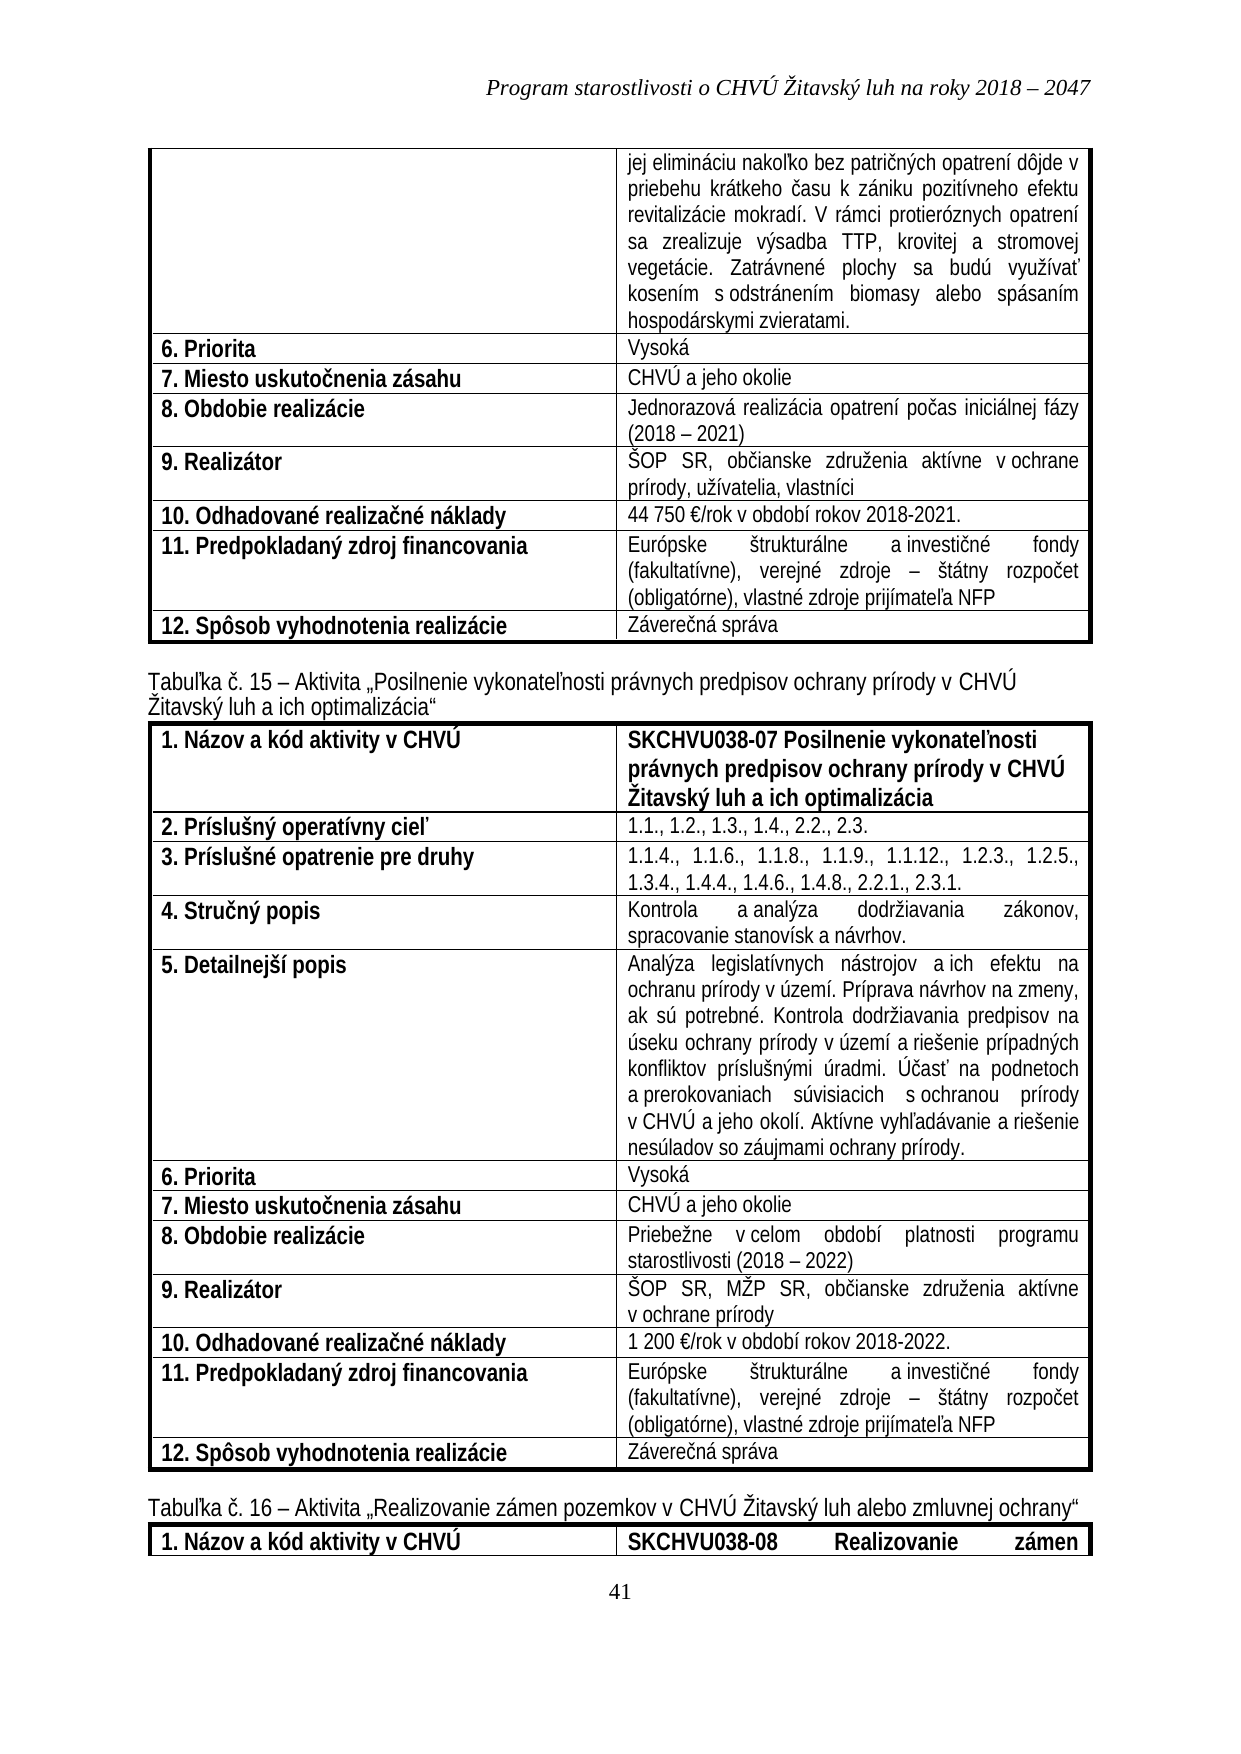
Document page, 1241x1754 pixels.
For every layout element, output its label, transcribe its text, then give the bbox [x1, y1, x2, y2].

table_header SKCHVU038-07 Posilnenie vykonateľnosti právnych predpisov ochrany prírody v CHVÚ Žitavský luh a ich optimalizácia [617, 726, 1088, 811]
table_cell 10. Odhadované realizačné náklady [152, 1328, 616, 1357]
table_cell Záverečná správa [617, 611, 1088, 639]
table_cell 6. Priorita [152, 1161, 616, 1190]
table_cell ŠOP SR, občianske združenia aktívne v ochrane prírody, užívatelia, vlastníci [617, 447, 1088, 500]
table_cell 4. Stručný popis [152, 896, 616, 948]
table_cell ŠOP SR, MŽP SR, občianske združenia aktívne v ochrane prírody [617, 1275, 1088, 1327]
table_cell 12. Spôsob vyhodnotenia realizácie [152, 611, 616, 639]
table_cell 11. Predpokladaný zdroj financovania [152, 1358, 616, 1437]
table_cell Záverečná správa [617, 1438, 1088, 1467]
table_header 1. Názov a kód aktivity v CHVÚ [152, 726, 616, 811]
table_cell Kontrola a analýza dodržiavania zákonov, spracovanie stanovísk a návrhov. [617, 896, 1088, 948]
table_cell CHVÚ a jeho okolie [617, 364, 1088, 392]
text Tabuľka č. 16 – Aktivita „Realizovanie zámen pozemkov v CHVÚ Žitavský luh alebo zmluvnej ochrany“ [148, 1497, 1093, 1522]
table_cell Európske štrukturálne a investičné fondy (fakultatívne), verejné zdroje – štátny rozpočet (obligatórne), vlastné zdroje prijímateľa NFP [617, 1358, 1088, 1437]
table_cell Vysoká [617, 334, 1088, 363]
table_cell 7. Miesto uskutočnenia zásahu [152, 1191, 616, 1220]
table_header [152, 1527, 616, 1555]
table_cell Jednorazová realizácia opatrení počas iniciálnej fázy (2018 – 2021) [617, 394, 1088, 446]
table_cell Európske štrukturálne a investičné fondy (fakultatívne), verejné zdroje – štátny rozpočet (obligatórne), vlastné zdroje prijímateľa NFP [617, 531, 1088, 610]
table_cell 3. Príslušné opatrenie pre druhy [152, 842, 616, 895]
table_cell 9. Realizátor [152, 447, 616, 500]
table_cell 12. Spôsob vyhodnotenia realizácie [152, 1438, 616, 1467]
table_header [617, 1527, 1088, 1555]
table_cell Priebežne v celom období platnosti programu starostlivosti (2018 – 2022) [617, 1221, 1088, 1273]
table_cell 11. Predpokladaný zdroj financovania [152, 531, 616, 610]
table_cell Analýza legislatívnych nástrojov a ich efektu na ochranu prírody v území. Príprava návrhov na zmeny, ak sú potrebné. Kontrola dodržiavania predpisov na úseku ochrany prírody v území a riešenie prípadných konfliktov príslušnými úradmi. Účasť na podnetoch a prerokovaniach súvisiacich s ochranou prírody v CHVÚ a jeho okolí. Aktívne vyhľadávanie a riešenie nesúladov so záujmami ochrany prírody. [617, 950, 1088, 1160]
table_cell 1.1.4., 1.1.6., 1.1.8., 1.1.9., 1.1.12., 1.2.3., 1.2.5., 1.3.4., 1.4.4., 1.4.6., 1.4.8., 2.2.1., 2.3.1. [617, 842, 1088, 895]
table_cell 44 750 €/rok v období rokov 2018-2021. [617, 501, 1088, 530]
table_cell 1.1., 1.2., 1.3., 1.4., 2.2., 2.3. [617, 813, 1088, 841]
table_cell 2. Príslušný operatívny cieľ [152, 812, 616, 841]
text Tabuľka č. 15 – Aktivita „Posilnenie vykonateľnosti právnych predpisov ochrany prírody v CHVÚ Žitavský luh a ich optimalizácia“ [148, 671, 1093, 721]
table_cell 6. Priorita [152, 334, 616, 363]
table_cell 1 200 €/rok v období rokov 2018-2022. [617, 1328, 1088, 1357]
table_cell 8. Obdobie realizácie [152, 1221, 616, 1273]
table_cell 7. Miesto uskutočnenia zásahu [152, 364, 616, 392]
table_cell 8. Obdobie realizácie [152, 394, 616, 446]
table_cell 10. Odhadované realizačné náklady [152, 501, 616, 530]
table_cell CHVÚ a jeho okolie [617, 1191, 1088, 1220]
table_cell 9. Realizátor [152, 1275, 616, 1327]
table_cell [152, 149, 616, 333]
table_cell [617, 149, 1088, 333]
table_cell Vysoká [617, 1161, 1088, 1190]
table_cell 5. Detailnejší popis [152, 950, 616, 1160]
